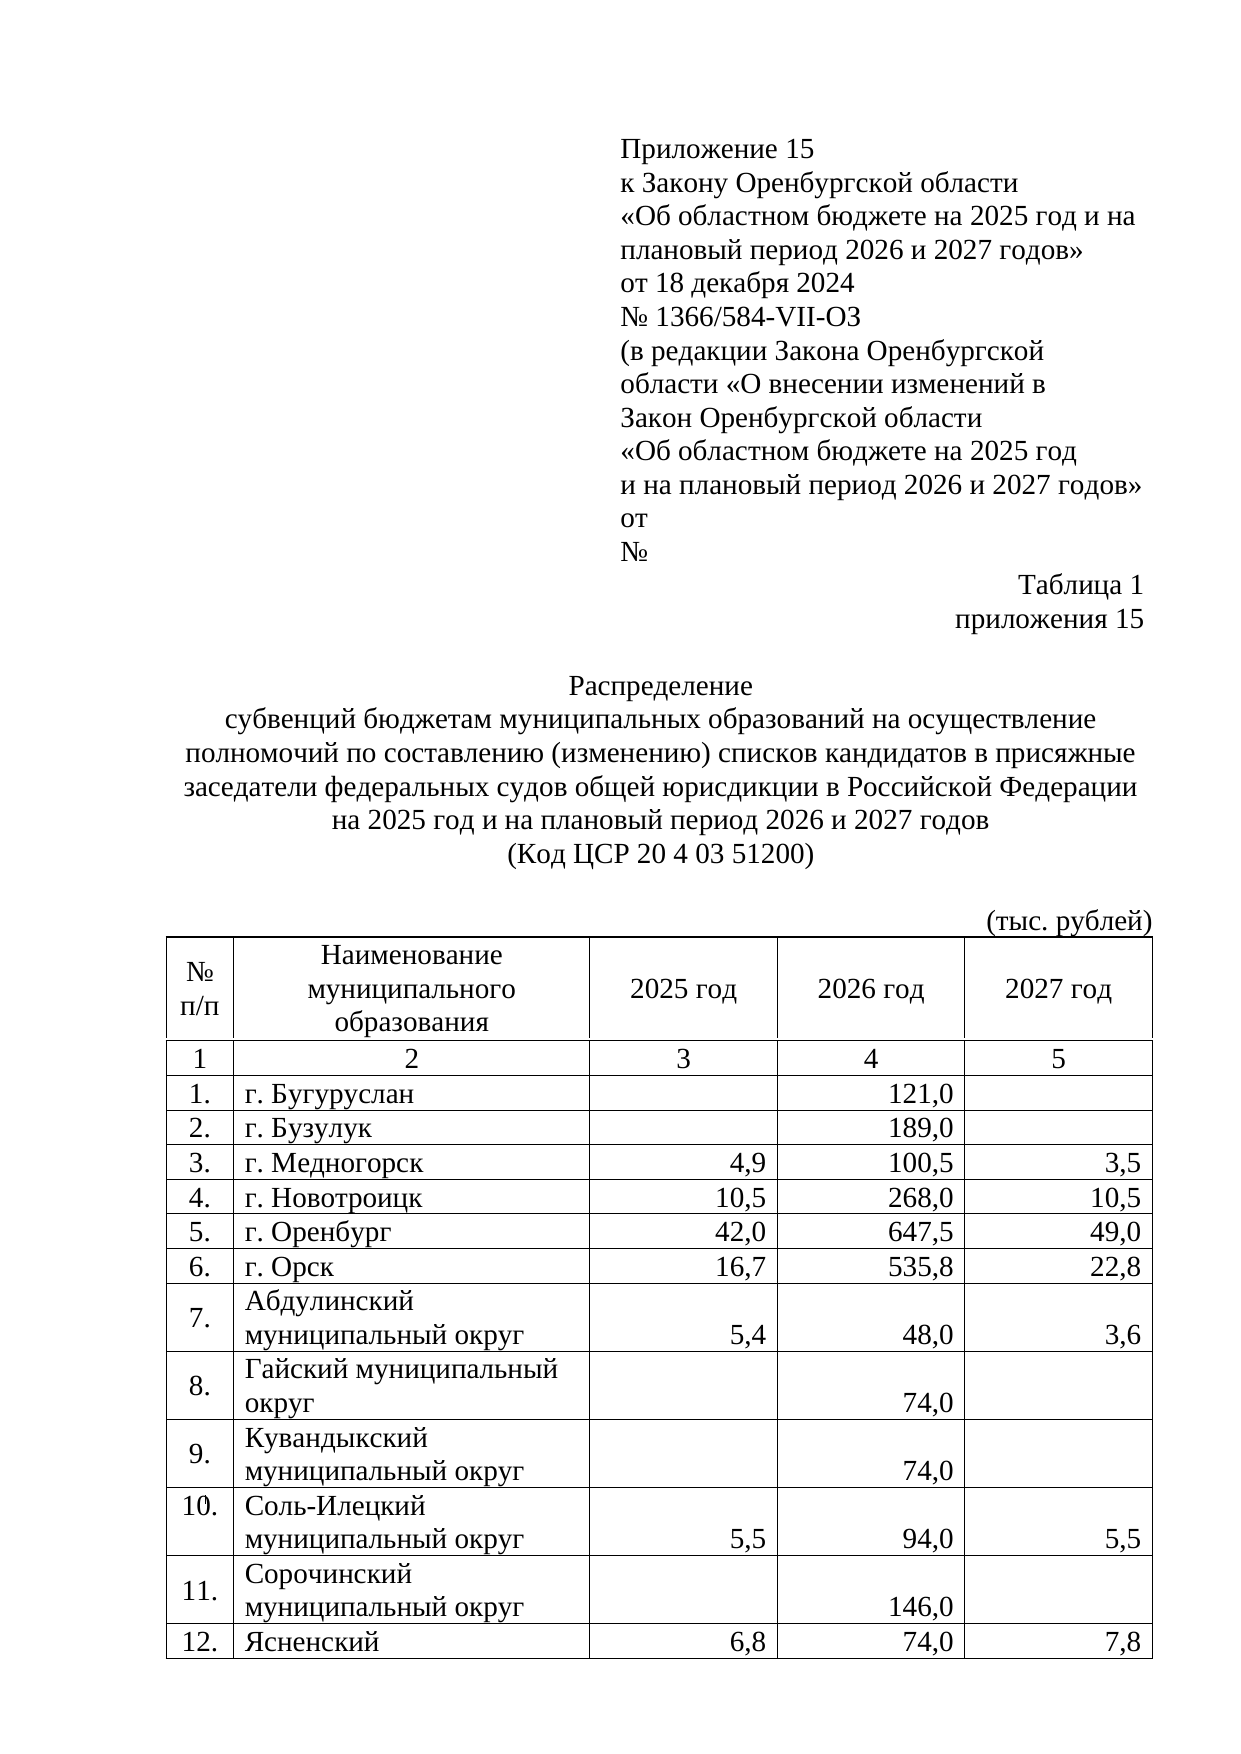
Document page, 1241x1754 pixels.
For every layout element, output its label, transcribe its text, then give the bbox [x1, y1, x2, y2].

table_cell 74,0 [778, 1352, 964, 1419]
table_cell Ясненский муниципальный округ [234, 1624, 589, 1658]
table_cell [965, 1556, 1152, 1623]
table_cell 10,5 [590, 1180, 777, 1213]
table_cell 7. [167, 1284, 233, 1351]
text к Закону Оренбургской области [620, 165, 1152, 198]
table_cell 94,0 [778, 1488, 964, 1555]
table_cell 42,0 [590, 1214, 777, 1248]
text Распределение [177, 668, 1144, 702]
table_cell [590, 1556, 777, 1623]
table_cell 647,5 [778, 1214, 964, 1248]
text (Код ЦСР 20 4 03 51200) [177, 836, 1144, 869]
text Закон Оренбургской области [177, 400, 1144, 433]
text от [177, 500, 1144, 534]
table_cell 74,0 [778, 1624, 964, 1658]
table_cell 9. [167, 1420, 233, 1487]
text «Об областном бюджете на 2025 год [177, 433, 1144, 467]
table_cell Кувандыкский муниципальный округ [234, 1420, 589, 1487]
table_cell [965, 1352, 1152, 1419]
table_cell г. Бузулук [234, 1111, 589, 1144]
table_cell 3,6 [965, 1284, 1152, 1351]
table_cell 2. [167, 1111, 233, 1144]
table_cell 11. [167, 1556, 233, 1623]
table_header 2 [234, 1041, 589, 1075]
text от 18 декабря 2024 [620, 266, 1144, 299]
table_cell Абдулинский муниципальный округ [234, 1284, 589, 1351]
table_header 3 [590, 1041, 777, 1075]
table_cell 268,0 [778, 1180, 964, 1213]
text № [620, 534, 1144, 567]
table_cell [590, 1420, 777, 1487]
table_header 1 [167, 1041, 233, 1075]
text субвенций бюджетам муниципальных образований на осуществление полномочий по составлению (изменению) списков кандидатов в присяжные заседатели федеральных судов общей юрисдикции в Российской Федерации на 2025 год и на плановый период 2026 и 2027 годов [177, 702, 1144, 836]
table_cell 5. [167, 1214, 233, 1248]
table_cell [965, 1111, 1152, 1144]
table_cell Сорочинский муниципальный округ [234, 1556, 589, 1623]
table_cell 100,5 [778, 1145, 964, 1179]
table_cell [965, 1076, 1152, 1109]
table_cell 7,8 [965, 1624, 1152, 1658]
table_cell [590, 1352, 777, 1419]
table_cell 48,0 [778, 1284, 964, 1351]
text (тыс. рублей) [177, 903, 1152, 936]
text (в редакции Закона Оренбургской [620, 333, 1144, 366]
text области «О внесении изменений в [177, 366, 1144, 400]
table_cell 189,0 [778, 1111, 964, 1144]
table_cell 12. [167, 1624, 233, 1658]
table_cell 10,5 [965, 1180, 1152, 1213]
table_cell [590, 1076, 777, 1109]
table_cell 6,8 [590, 1624, 777, 1658]
text Приложение 15 [620, 131, 1144, 165]
table_cell [965, 1420, 1152, 1487]
table_cell 10. [167, 1488, 233, 1555]
table_cell 4. [167, 1180, 233, 1213]
text и на плановый период 2026 и 2027 годов» [177, 467, 1144, 500]
table_cell 6. [167, 1249, 233, 1282]
table_cell 5,5 [965, 1488, 1152, 1555]
table_header 2025 год [590, 938, 777, 1038]
table_header 2026 год [778, 938, 964, 1038]
table_cell 146,0 [778, 1556, 964, 1623]
table_cell 5,5 [590, 1488, 777, 1555]
table_cell 3. [167, 1145, 233, 1179]
table_cell 22,8 [965, 1249, 1152, 1282]
table_cell 8. [167, 1352, 233, 1419]
table_cell г. Медногорск [234, 1145, 589, 1179]
table_cell Гайский муниципальный округ [234, 1352, 589, 1419]
table_cell 16,7 [590, 1249, 777, 1282]
text «Об областном бюджете на 2025 год и на плановый период 2026 и 2027 годов» [620, 198, 1144, 266]
table_header № п/п [167, 938, 233, 1038]
text № 1366/584-VII-ОЗ [620, 299, 1144, 333]
table_cell 49,0 [965, 1214, 1152, 1248]
table_header 4 [778, 1041, 964, 1075]
table_header 5 [965, 1041, 1152, 1075]
table_cell г. Оренбург [234, 1214, 589, 1248]
table_cell Соль-Илецкий муниципальный округ [234, 1488, 589, 1555]
table_header Наименование муниципального образования [234, 938, 589, 1038]
table_cell 535,8 [778, 1249, 964, 1282]
table_cell [590, 1111, 777, 1144]
table_cell 1. [167, 1076, 233, 1109]
table_cell 4,9 [590, 1145, 777, 1179]
text приложения 15 [927, 601, 1144, 634]
table_cell 121,0 [778, 1076, 964, 1109]
table_cell г. Новотроицк [234, 1180, 589, 1213]
table_cell г. Бугуруслан [234, 1076, 589, 1109]
table_cell 74,0 [778, 1420, 964, 1487]
table_cell г. Орск [234, 1249, 589, 1282]
table_cell 5,4 [590, 1284, 777, 1351]
table_header 2027 год [965, 938, 1152, 1038]
text Таблица 1 [927, 567, 1144, 601]
table_cell 3,5 [965, 1145, 1152, 1179]
